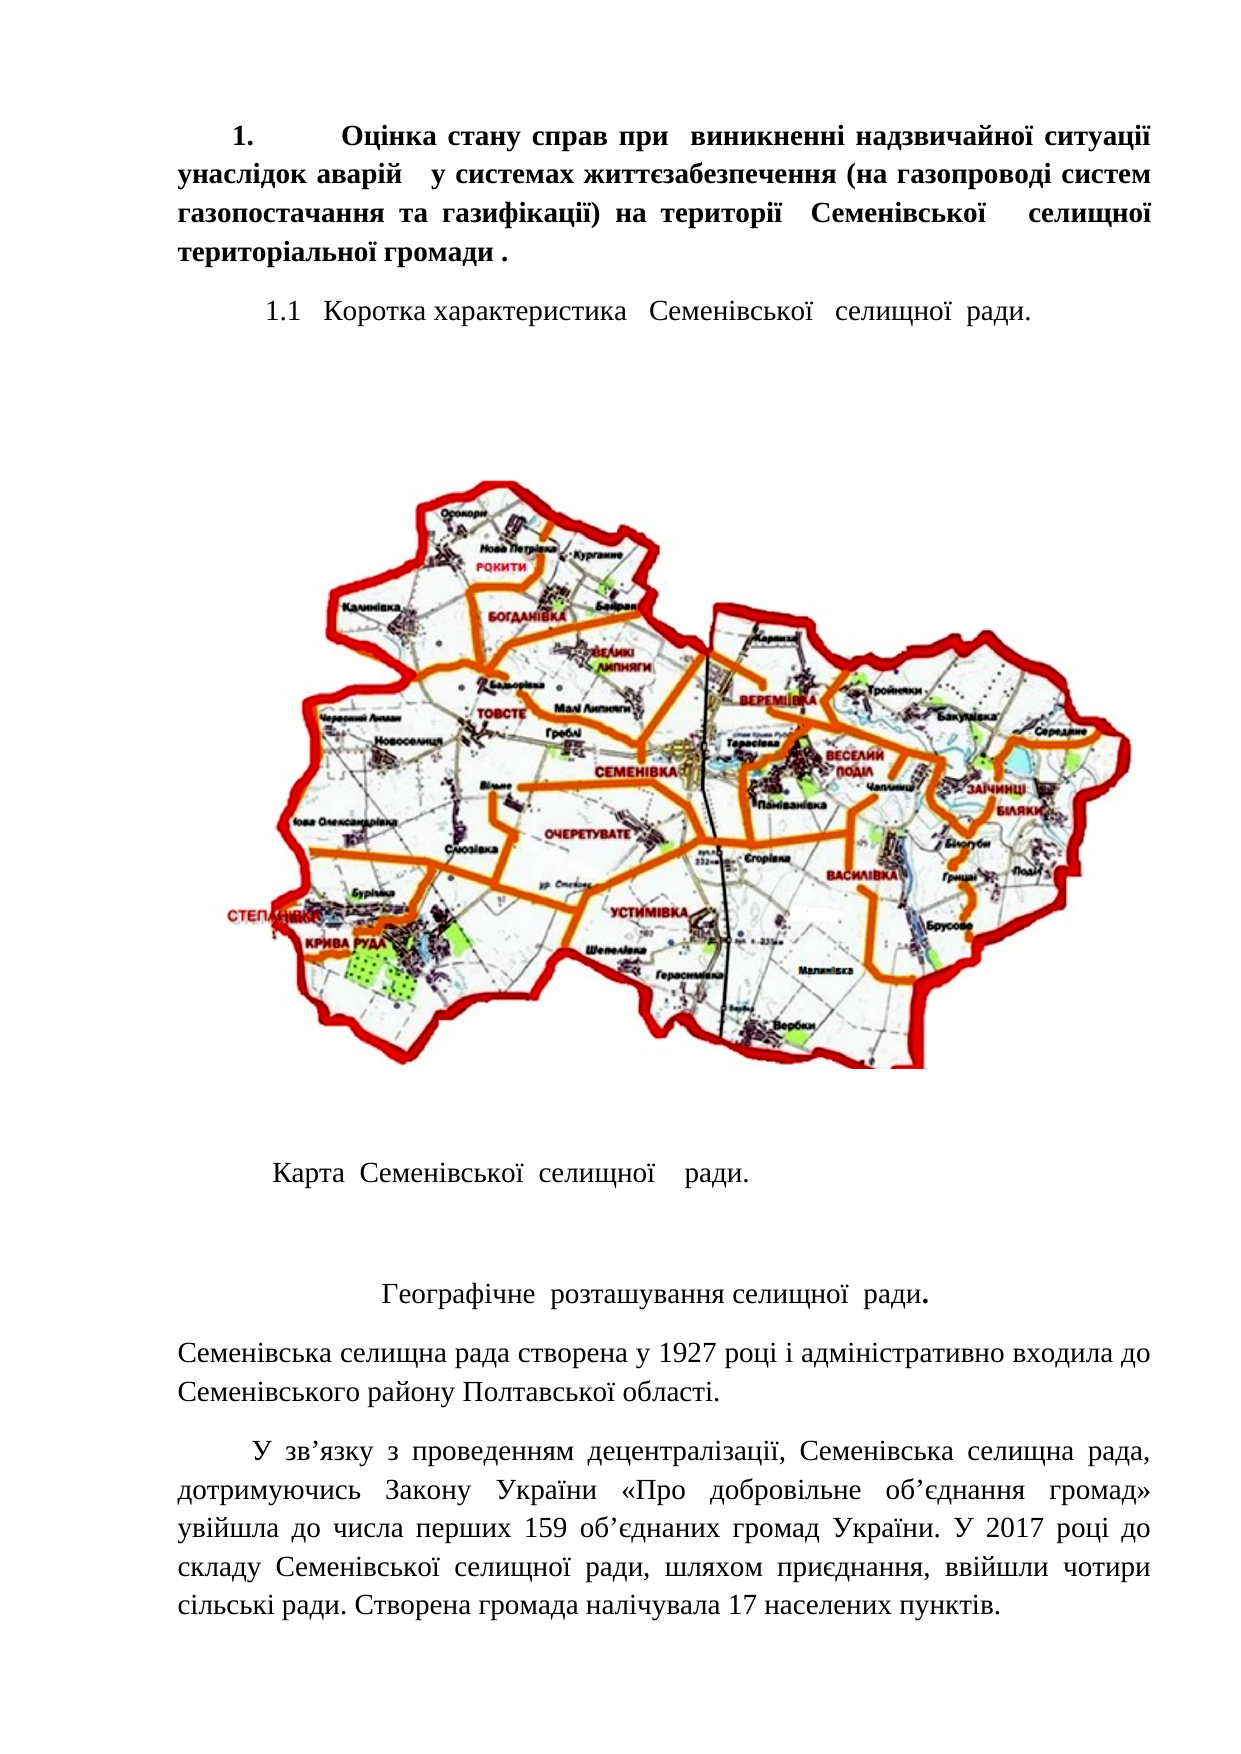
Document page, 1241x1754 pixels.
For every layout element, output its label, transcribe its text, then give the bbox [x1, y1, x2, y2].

text Семенівська селищна рада створена у 1927 році і адміністративно входила до Семенівського району Полтавської області. [177, 1335, 1152, 1407]
text 1. Оцінка стану справ при виникненні надзвичайної ситуації унаслідок аварій у системах життєзабезпечення (на газопроводі систем газопостачання та газифікації) на території Семенівської селищної територіальної громади . [177, 118, 1152, 267]
list Географічне розташування селищної ради. [177, 1276, 1152, 1309]
text У зв’язку з проведенням децентралізації, Семенівська селищна рада, дотримуючись Закону України «Про добровільне об’єднання громад» увійшла до числа перших 159 об’єднаних громад України. У 2017 році до складу Семенівської селищної ради, шляхом приєднання, ввійшли чотири сільські ради. Створена громада налічувала 17 населених пунктів. [177, 1433, 1152, 1621]
text Карта Семенівської селищної ради. [177, 1155, 1152, 1188]
text 1.1 Коротка характеристика Семенівської селищної ради. [177, 293, 1152, 327]
